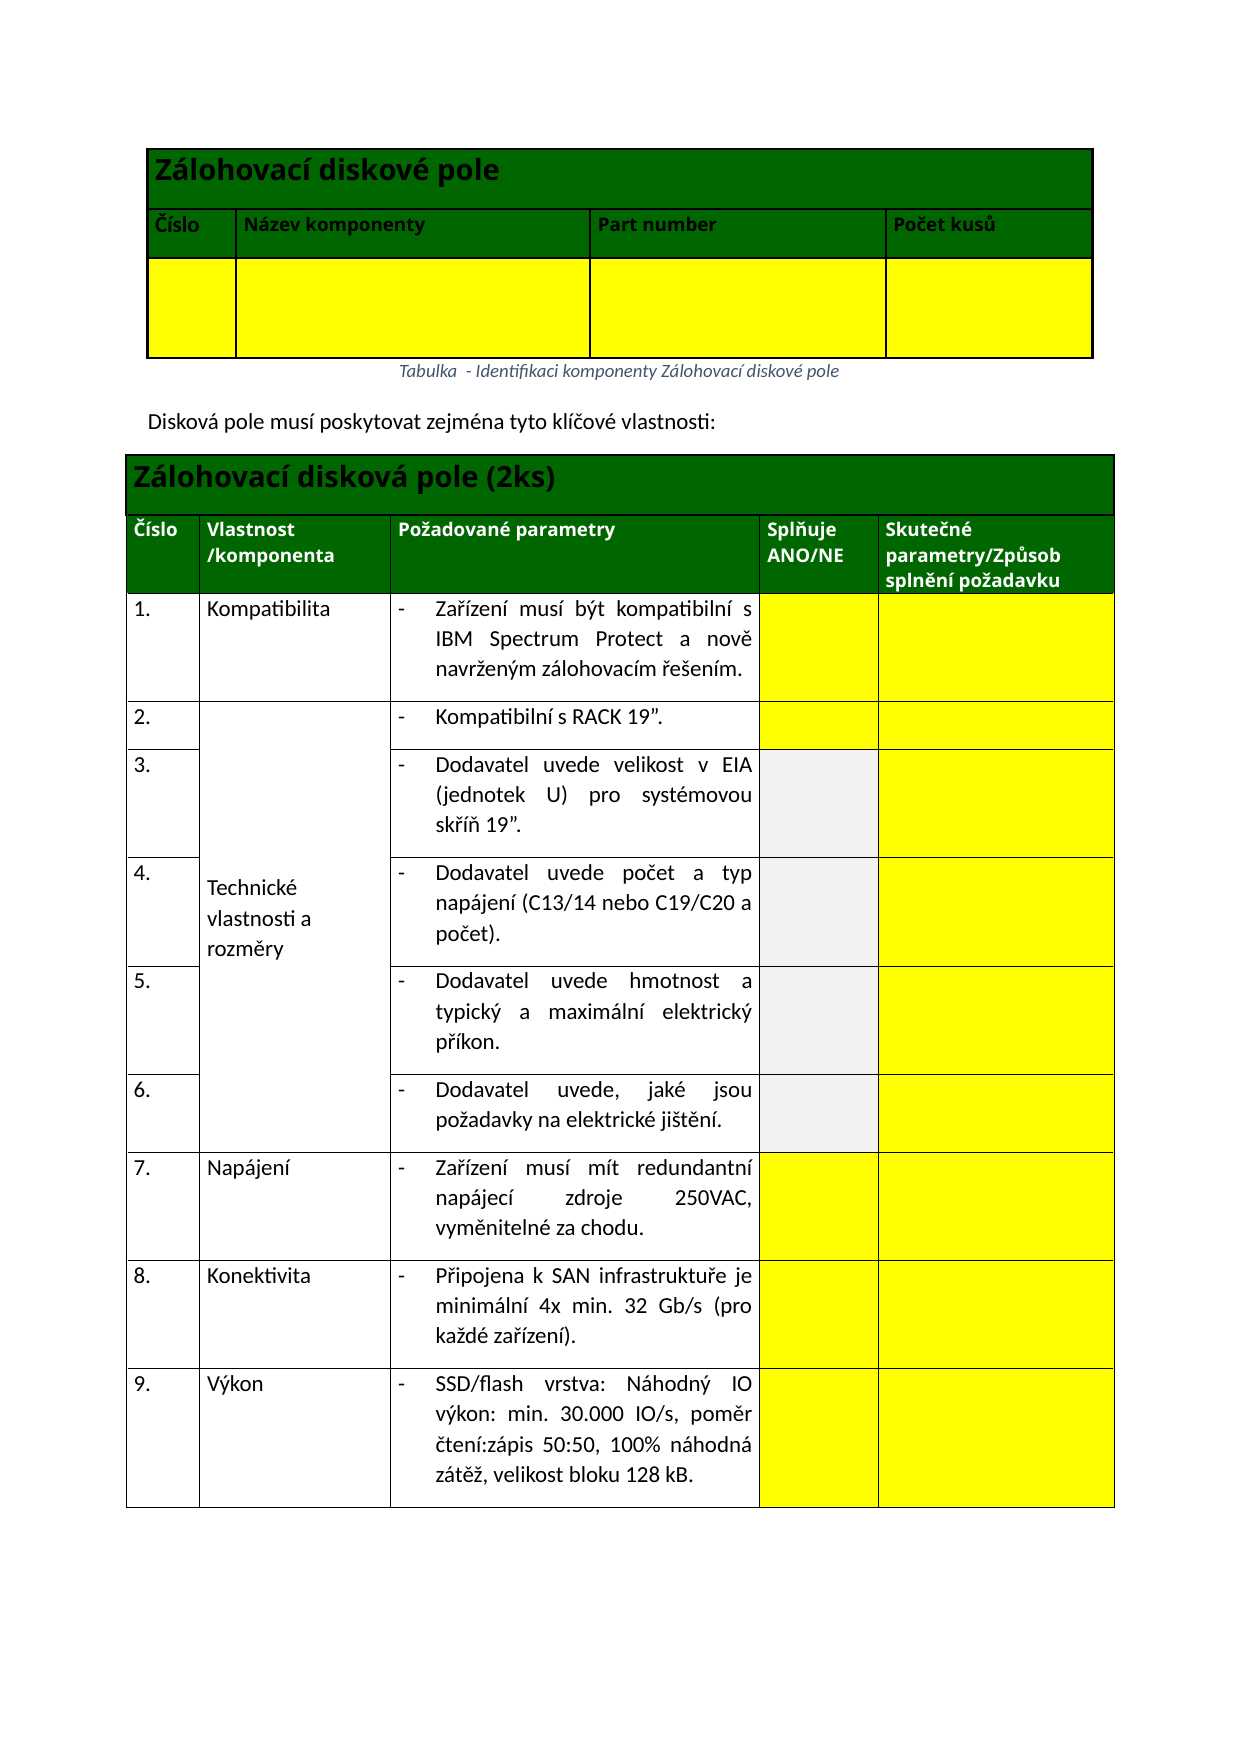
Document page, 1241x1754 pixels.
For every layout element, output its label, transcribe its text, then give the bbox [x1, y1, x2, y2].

table_cell Part number [591, 210, 885, 257]
table_cell [760, 1261, 878, 1368]
table_cell [127, 858, 199, 966]
table_cell [127, 967, 199, 1074]
table_cell Dodavatel uvede, jaké jsou požadavky na elektrické jištění. [391, 1075, 759, 1152]
table_cell [127, 1075, 199, 1152]
table_cell [879, 1152, 1114, 1260]
table_cell [760, 967, 878, 1074]
table_cell [237, 259, 589, 357]
table_cell Číslo [149, 210, 235, 257]
table_cell [760, 1153, 878, 1260]
table_cell [149, 259, 235, 357]
table_cell [879, 1074, 1114, 1152]
table_cell Napájení [200, 1153, 390, 1260]
table_header Zálohovací disková pole (2ks) [127, 456, 1113, 514]
table_cell Číslo [127, 515, 199, 593]
table_cell [760, 1369, 878, 1507]
table_cell [879, 1260, 1114, 1368]
table_cell Splňuje ANO/NE [760, 516, 878, 593]
table_cell [127, 702, 199, 749]
table_cell Vlastnost /komponenta [200, 516, 390, 593]
table_cell Kompatibilita [200, 594, 390, 701]
table_cell Technické vlastnosti a rozměry [200, 702, 390, 1152]
table_cell Název komponenty [237, 210, 589, 257]
table_cell [127, 594, 199, 701]
table_cell Dodavatel uvede velikost v EIA (jednotek U) pro systémovou skříň 19”. [391, 750, 759, 857]
table_cell Počet kusů [887, 210, 1091, 257]
text Disková pole musí poskytovat zejména tyto klíčové vlastnosti: [148, 407, 1093, 435]
table_cell [887, 259, 1091, 357]
table_cell Konektivita [200, 1261, 390, 1368]
table_cell [760, 1075, 878, 1152]
table_cell Kompatibilní s RACK 19”. [391, 702, 759, 749]
table_cell [760, 594, 878, 701]
table_cell [879, 1368, 1114, 1507]
table_cell Dodavatel uvede hmotnost a typický a maximální elektrický příkon. [391, 967, 759, 1074]
table_cell SSD/flash vrstva: Náhodný IO výkon: min. 30.000 IO/s, poměr čtení:zápis 50:50, 100% náhodná zátěž, velikost bloku 128 kB. [391, 1369, 759, 1507]
table_cell Zařízení musí mít redundantní napájecí zdroje 250VAC, vyměnitelné za chodu. [391, 1153, 759, 1260]
table_cell [879, 857, 1114, 966]
table_cell [127, 1261, 199, 1368]
table_cell Připojena k SAN infrastruktuře je minimální 4x min. 32 Gb/s (pro každé zařízení). [391, 1261, 759, 1368]
table_cell [127, 750, 199, 857]
table_cell Zařízení musí být kompatibilní s IBM Spectrum Protect a nově navrženým zálohovacím řešením. [391, 594, 759, 701]
table_cell [879, 749, 1114, 857]
table_cell [591, 259, 885, 357]
table_cell [127, 1369, 199, 1507]
table_cell [879, 966, 1114, 1074]
table_cell [879, 701, 1114, 749]
table_cell Požadované parametry [391, 516, 759, 593]
table_cell Dodavatel uvede počet a typ napájení (C13/14 nebo C19/C20 a počet). [391, 858, 759, 966]
table_cell [760, 750, 878, 857]
table_cell [760, 858, 878, 966]
table_cell [760, 702, 878, 749]
table_header Zálohovací diskové pole [149, 150, 1091, 208]
table_cell Výkon [200, 1369, 390, 1507]
table_cell [127, 1153, 199, 1260]
table_cell Skutečné parametry/Způsob splnění požadavku [879, 516, 1114, 593]
table_cell [879, 593, 1114, 701]
